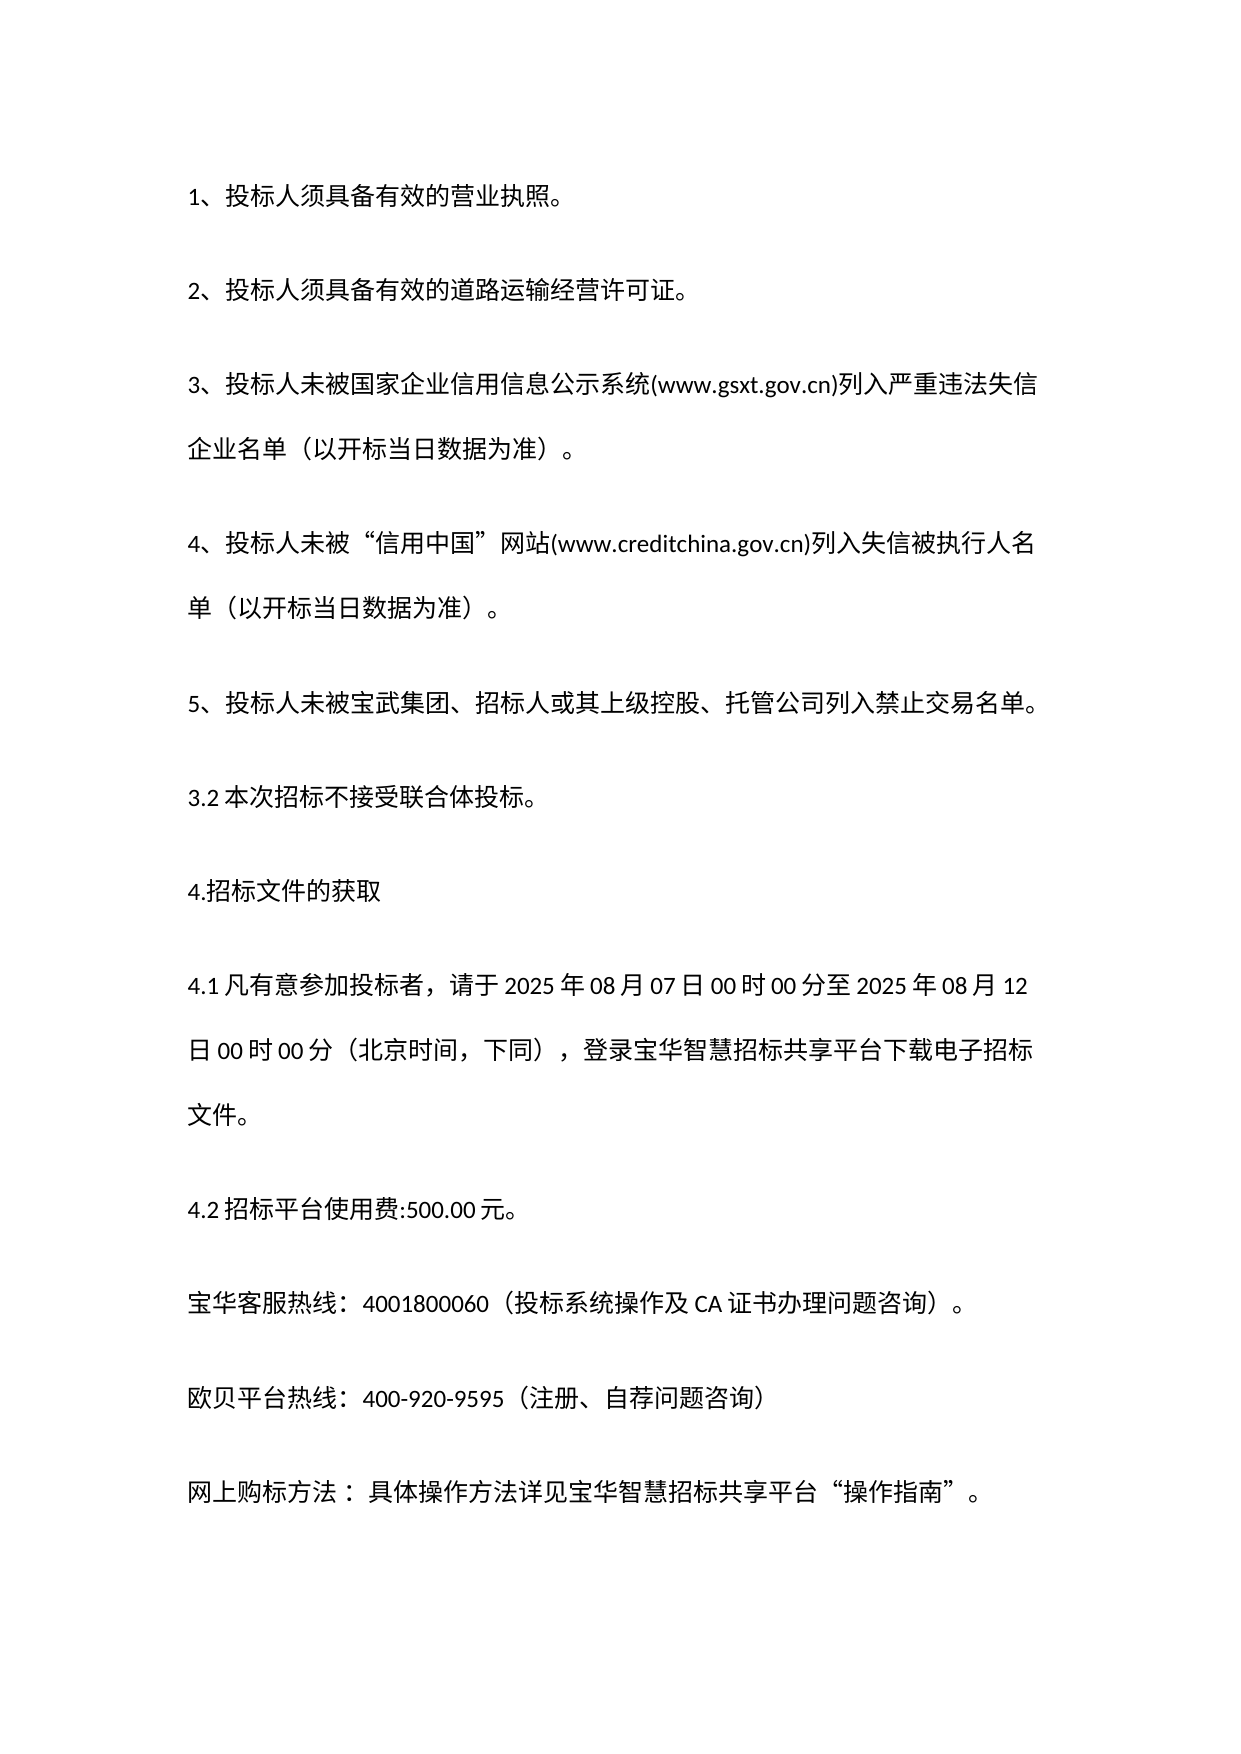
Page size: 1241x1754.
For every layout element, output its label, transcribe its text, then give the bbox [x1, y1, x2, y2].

text 1、投标人须具备有效的营业执照。 [187, 162, 1053, 227]
text 4、投标人未被“信用中国”网站(www.creditchina.gov.cn)列入失信被执行人名单（以开标当日数据为准）。 [187, 509, 1053, 639]
text 3、投标人未被国家企业信用信息公示系统(www.gsxt.gov.cn)列入严重违法失信企业名单（以开标当日数据为准）。 [187, 350, 1053, 480]
text 网上购标方法 ：具体操作方法详见宝华智慧招标共享平台“操作指南”。 [187, 1458, 1053, 1523]
text 3.2本次招标不接受联合体投标。 [187, 763, 1053, 828]
text 宝华客服热线：4001800060（投标系统操作及CA证书办理问题咨询）。 [187, 1269, 1053, 1334]
text 4.2招标平台使用费:500.00元。 [187, 1175, 1053, 1240]
text 4.1凡有意参加投标者，请于2025年08月07日00时00分至2025年08月12日00时00分（北京时间，下同），登录宝华智慧招标共享平台下载电子招标文件。 [187, 951, 1053, 1146]
text 4.招标文件的获取 [187, 857, 1053, 922]
text 5、投标人未被宝武集团、招标人或其上级控股、托管公司列入禁止交易名单。 [187, 669, 1053, 734]
text 欧贝平台热线：400-920-9595（注册、自荐问题咨询） [187, 1364, 1053, 1429]
text 2、投标人须具备有效的道路运输经营许可证。 [187, 256, 1053, 321]
